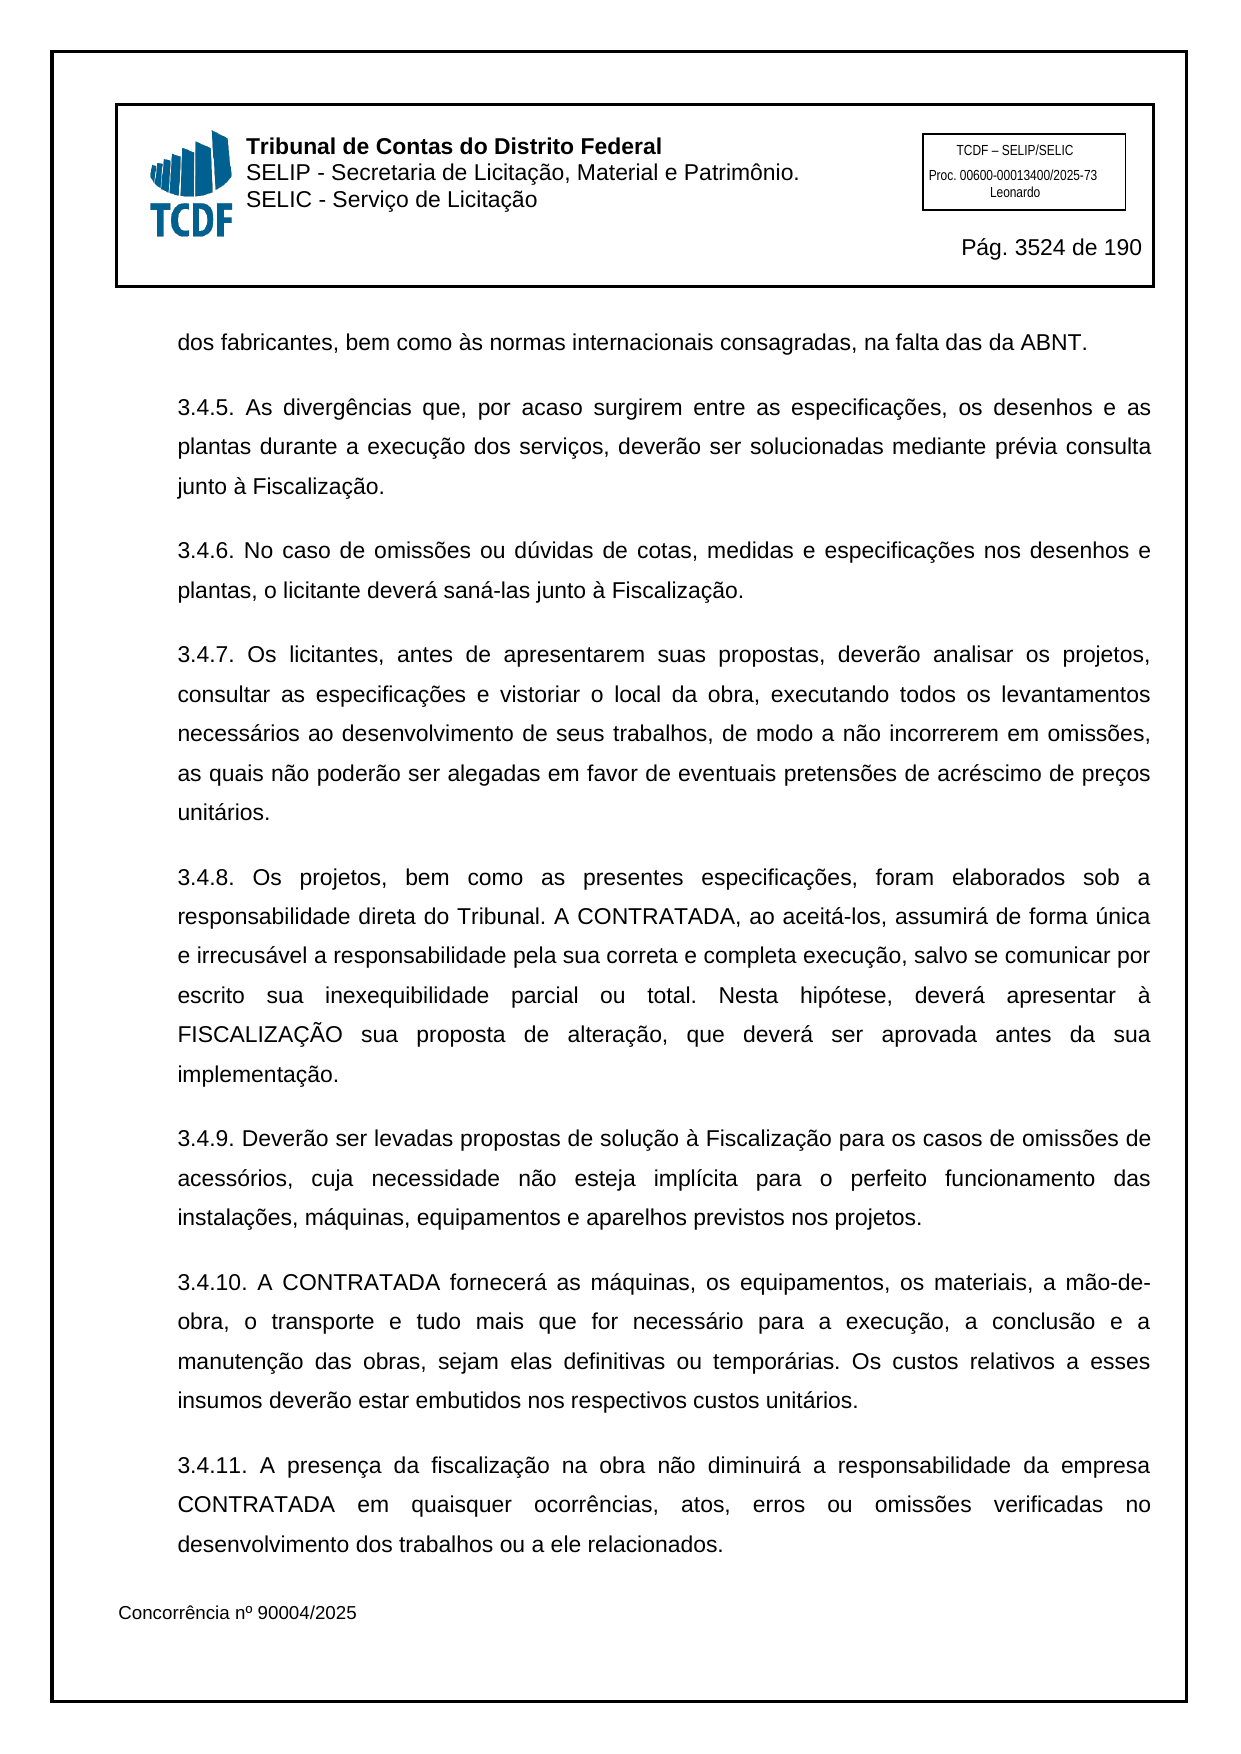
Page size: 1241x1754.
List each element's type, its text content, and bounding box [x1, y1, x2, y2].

subtitle Deverão ser levadas propostas de solução à Fiscalização para os casos de omissões de acessórios, cuja necessidade não esteja implícita para o perfeito funcionamento das instalações, máquinas, equipamentos e aparelhos previstos nos projetos. [177, 1125, 1152, 1231]
subtitle A presença da fiscalização na obra não diminuirá a responsabilidade da empresa CONTRATADA em quaisquer ocorrências, atos, erros ou omissões verificadas no desenvolvimento dos trabalhos ou a ele relacionados. [177, 1452, 1152, 1557]
subtitle Os licitantes, antes de apresentarem suas propostas, deverão analisar os projetos, consultar as especificações e vistoriar o local da obra, executando todos os levantamentos necessários ao desenvolvimento de seus trabalhos, de modo a não incorrerem em omissões, as quais não poderão ser alegadas em favor de eventuais pretensões de acréscimo de preços unitários. [177, 641, 1152, 825]
subtitle Os projetos, bem como as presentes especificações, foram elaborados sob a responsabilidade direta do Tribunal. A CONTRATADA, ao aceitá-los, assumirá de forma única e irrecusável a responsabilidade pela sua correta e completa execução, salvo se comunicar por escrito sua inexequibilidade parcial ou total. Nesta hipótese, deverá apresentar à FISCALIZAÇÃO sua proposta de alteração, que deverá ser aprovada antes da sua implementação. [177, 863, 1152, 1087]
picture [135, 128, 247, 239]
subtitle A CONTRATADA fornecerá as máquinas, os equipamentos, os materiais, a mão-de-obra, o transporte e tudo mais que for necessário para a execução, a conclusão e a manutenção das obras, sejam elas definitivas ou temporárias. Os custos relativos a esses insumos deverão estar embutidos nos respectivos custos unitários. [177, 1269, 1152, 1413]
subtitle No caso de omissões ou dúvidas de cotas, medidas e especificações nos desenhos e plantas, o licitante deverá saná-las junto à Fiscalização. [177, 537, 1152, 603]
subtitle As divergências que, por acaso surgirem entre as especificações, os desenhos e as plantas durante a execução dos serviços, deverão ser solucionadas mediante prévia consulta junto à Fiscalização. [177, 394, 1152, 499]
